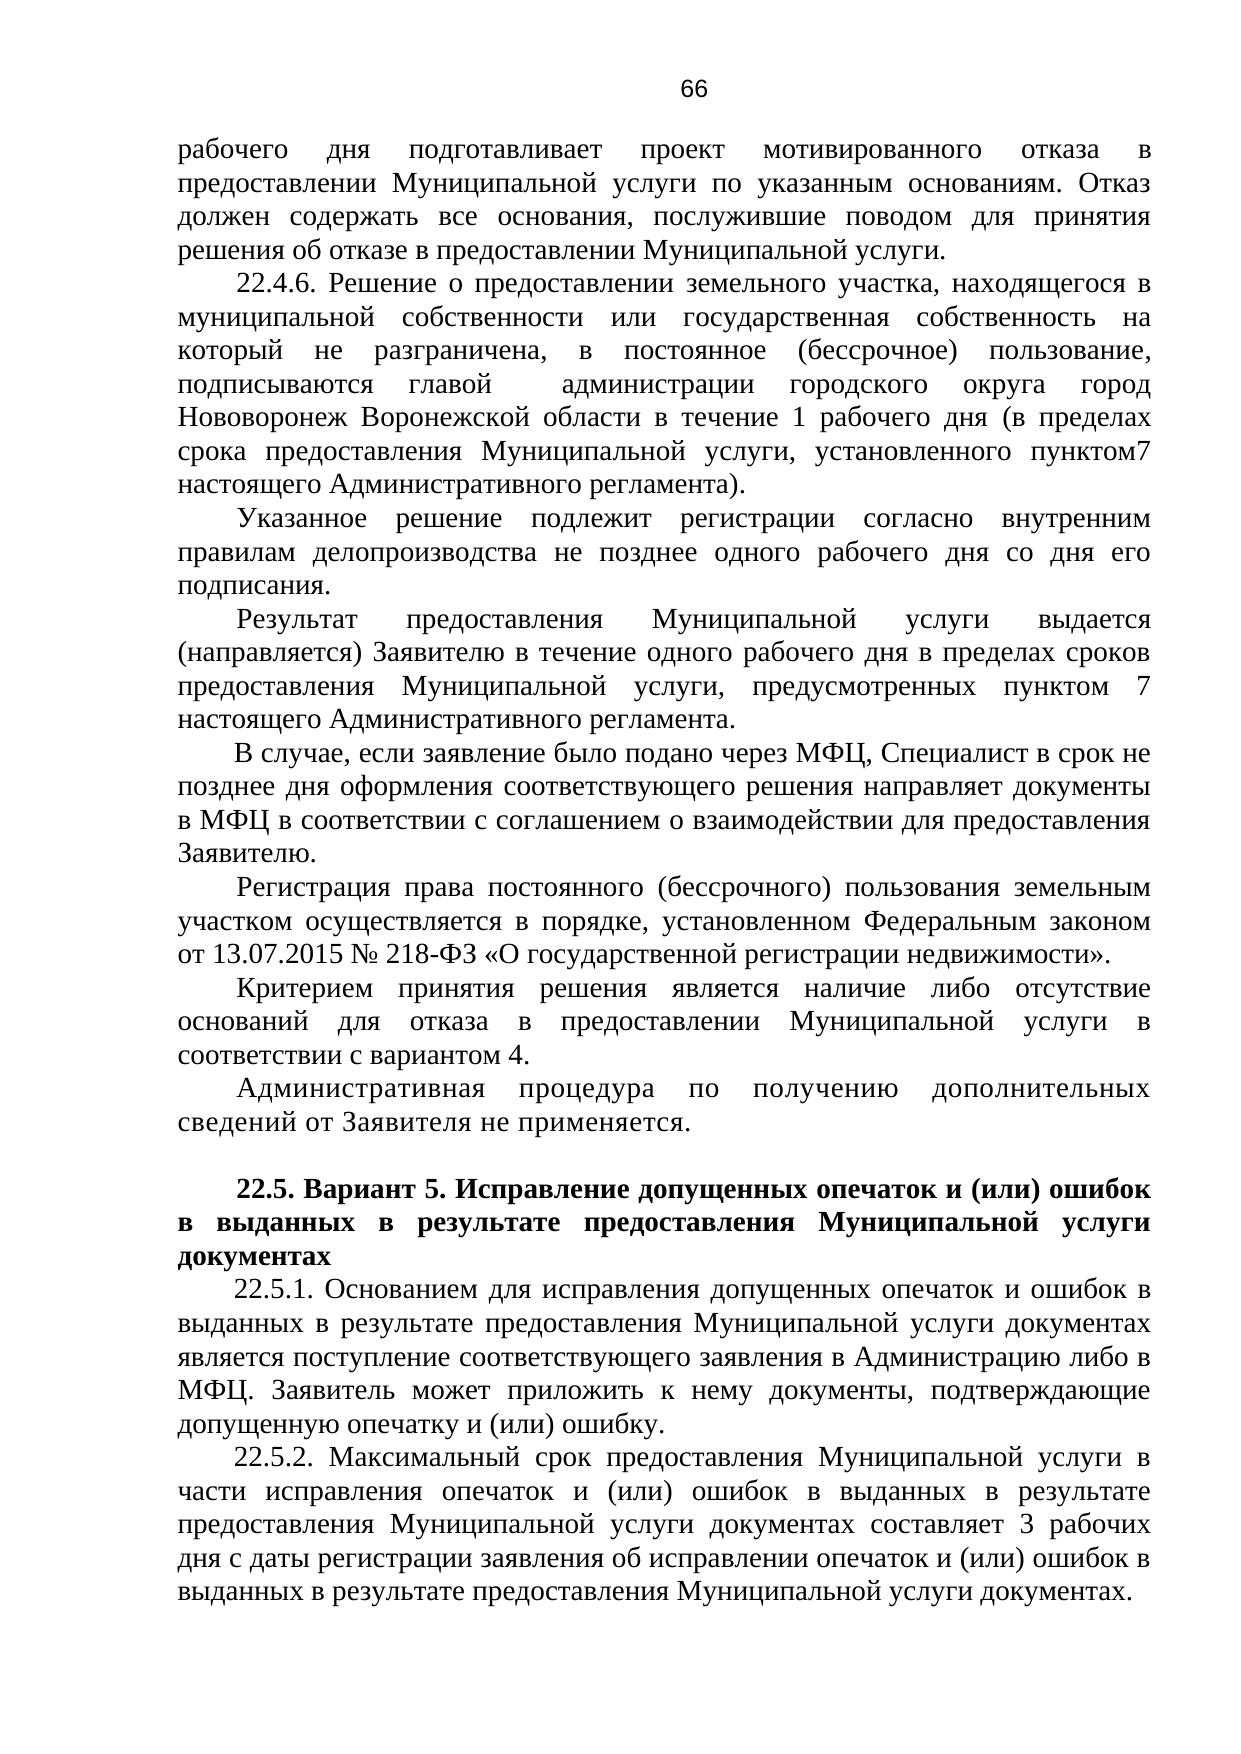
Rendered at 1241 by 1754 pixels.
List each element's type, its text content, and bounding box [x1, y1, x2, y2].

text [177, 131, 1152, 265]
text В случае, если заявление было подано через МФЦ, Специалист в срок не позднее дня оформления соответствующего решения направляет документы в МФЦ в соответствии с соглашением о взаимодействии для предоставления Заявителю. [177, 735, 1152, 869]
text Административная процедура по получению дополнительных сведений от Заявителя не применяется. [177, 1070, 1152, 1137]
text Результат предоставления Муниципальной услуги выдается (направляется) Заявителю в течение одного рабочего дня в пределах сроков предоставления Муниципальной услуги, предусмотренных пунктом 7 настоящего Административного регламента. [177, 601, 1152, 735]
list 22.5. Вариант 5. Исправление допущенных опечаток и (или) ошибок в выданных в результате предоставления Муниципальной услуги документах [177, 1171, 1152, 1272]
text Указанное решение подлежит регистрации согласно внутренним правилам делопроизводства не позднее одного рабочего дня со дня его подписания. [177, 500, 1152, 601]
text Критерием принятия решения является наличие либо отсутствие оснований для отказа в предоставлении Муниципальной услуги в соответствии с вариантом 4. [177, 970, 1152, 1070]
text 22.5.1. Основанием для исправления допущенных опечаток и ошибок в выданных в результате предоставления Муниципальной услуги документах является поступление соответствующего заявления в Администрацию либо в МФЦ. Заявитель может приложить к нему документы, подтверждающие допущенную опечатку и (или) ошибку. [177, 1272, 1152, 1439]
text 22.4.6. Решение о предоставлении земельного участка, находящегося в муниципальной собственности или государственная собственность на который не разграничена, в постоянное (бессрочное) пользование, подписываются главой администрации городского округа город Нововоронеж Воронежской области в течение 1 рабочего дня (в пределах срока предоставления Муниципальной услуги, установленного пунктом7 настоящего Административного регламента). [177, 265, 1152, 500]
text Регистрация права постоянного (бессрочного) пользования земельным участком осуществляется в порядке, установленном Федеральным законом от 13.07.2015 № 218-ФЗ «О государственной регистрации недвижимости». [177, 869, 1152, 970]
text 22.5.2. Максимальный срок предоставления Муниципальной услуги в части исправления опечаток и (или) ошибок в выданных в результате предоставления Муниципальной услуги документах составляет 3 рабочих дня с даты регистрации заявления об исправлении опечаток и (или) ошибок в выданных в результате предоставления Муниципальной услуги документах. [177, 1439, 1152, 1607]
